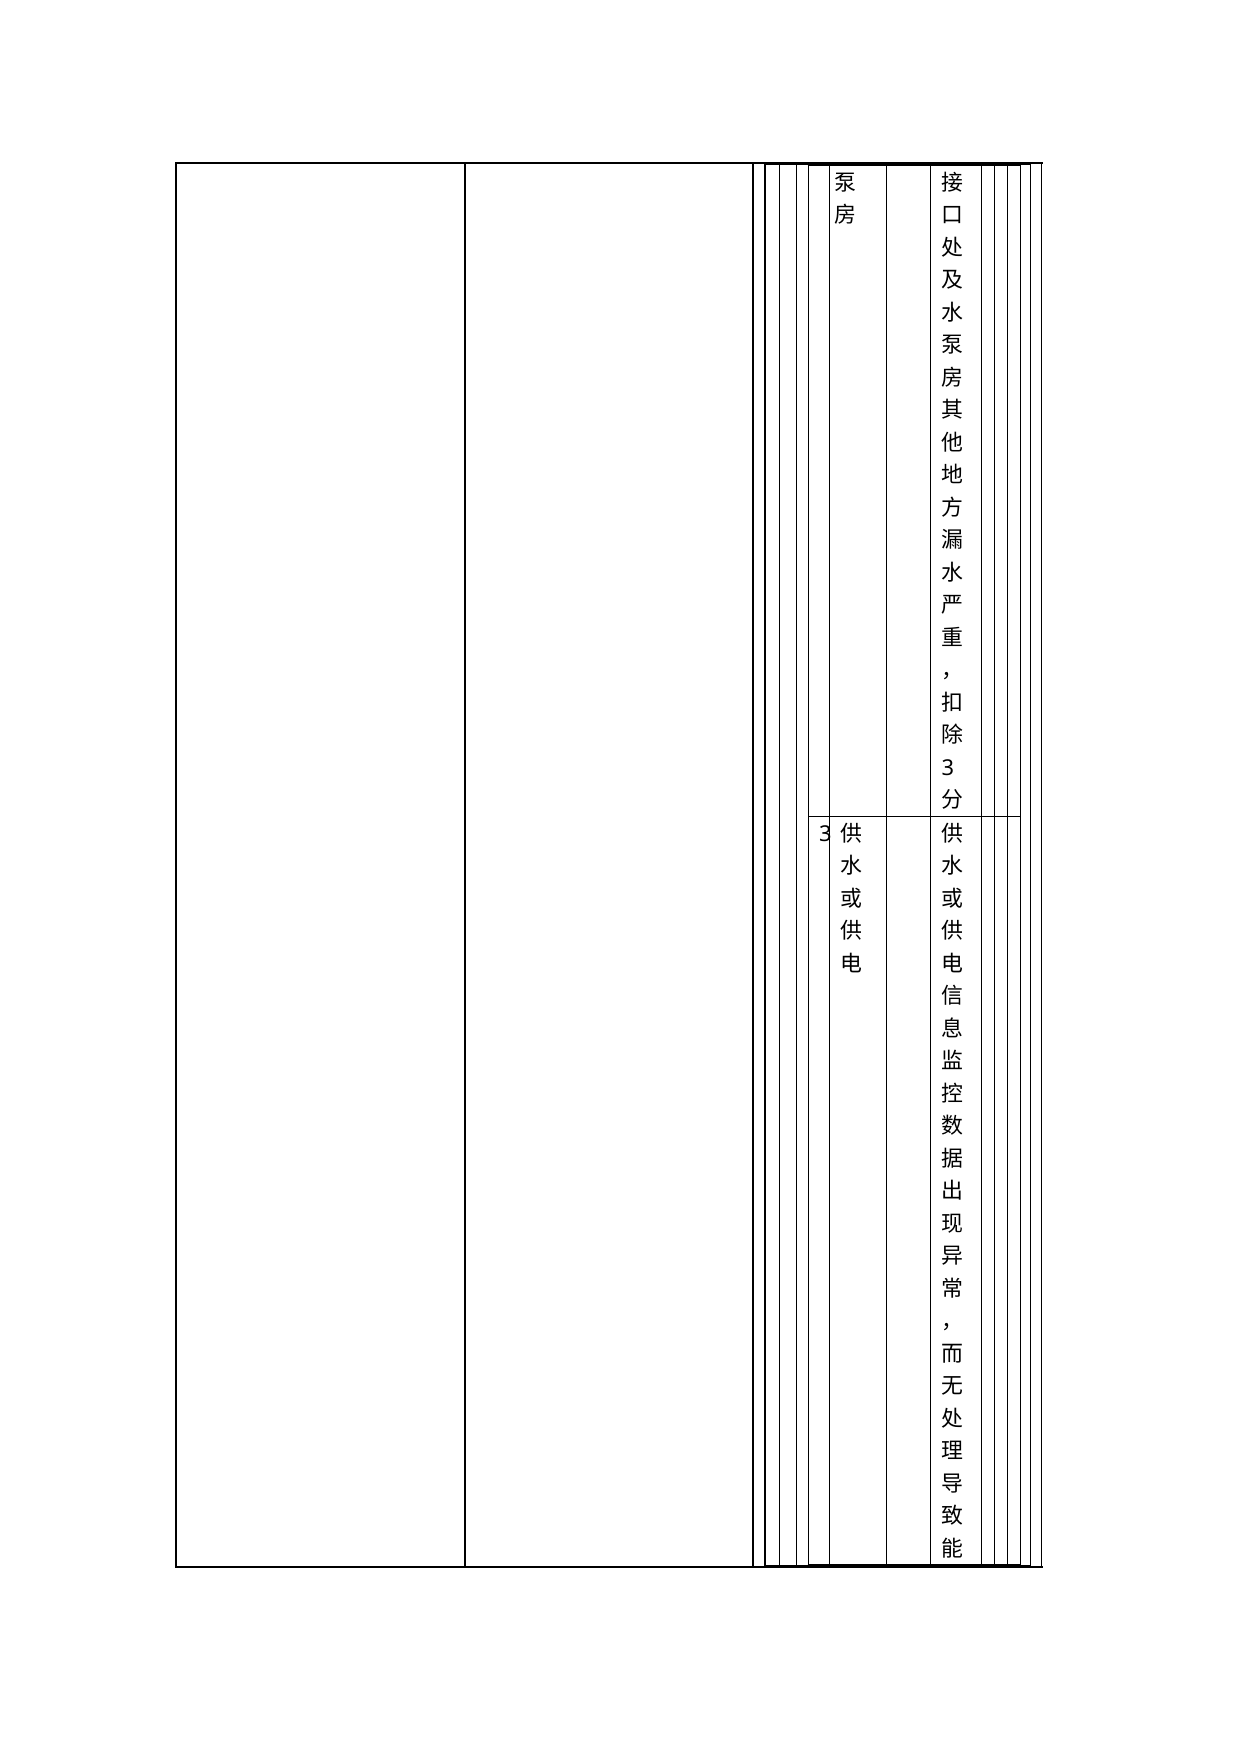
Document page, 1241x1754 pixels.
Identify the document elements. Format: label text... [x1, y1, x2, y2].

table_cell [982, 166, 994, 816]
table_cell [830, 817, 886, 1564]
table_cell [1021, 165, 1030, 1565]
table_cell [809, 166, 829, 816]
table_cell [887, 166, 930, 816]
table_cell [931, 166, 981, 816]
table_cell [466, 164, 752, 1566]
table_cell [1031, 164, 1041, 1566]
table_cell [1008, 817, 1020, 1564]
table_cell [995, 166, 1007, 816]
table_cell [1008, 166, 1020, 816]
table_cell [995, 817, 1007, 1564]
table_cell [982, 817, 994, 1564]
table_cell [780, 165, 796, 1565]
table_cell 1 [177, 164, 464, 1566]
table_cell [809, 817, 829, 1564]
table_cell [754, 164, 764, 1566]
table_cell [830, 166, 886, 816]
table_cell [766, 165, 779, 1565]
table_cell [931, 817, 981, 1564]
table_cell [887, 817, 930, 1564]
table_cell [797, 165, 808, 1565]
